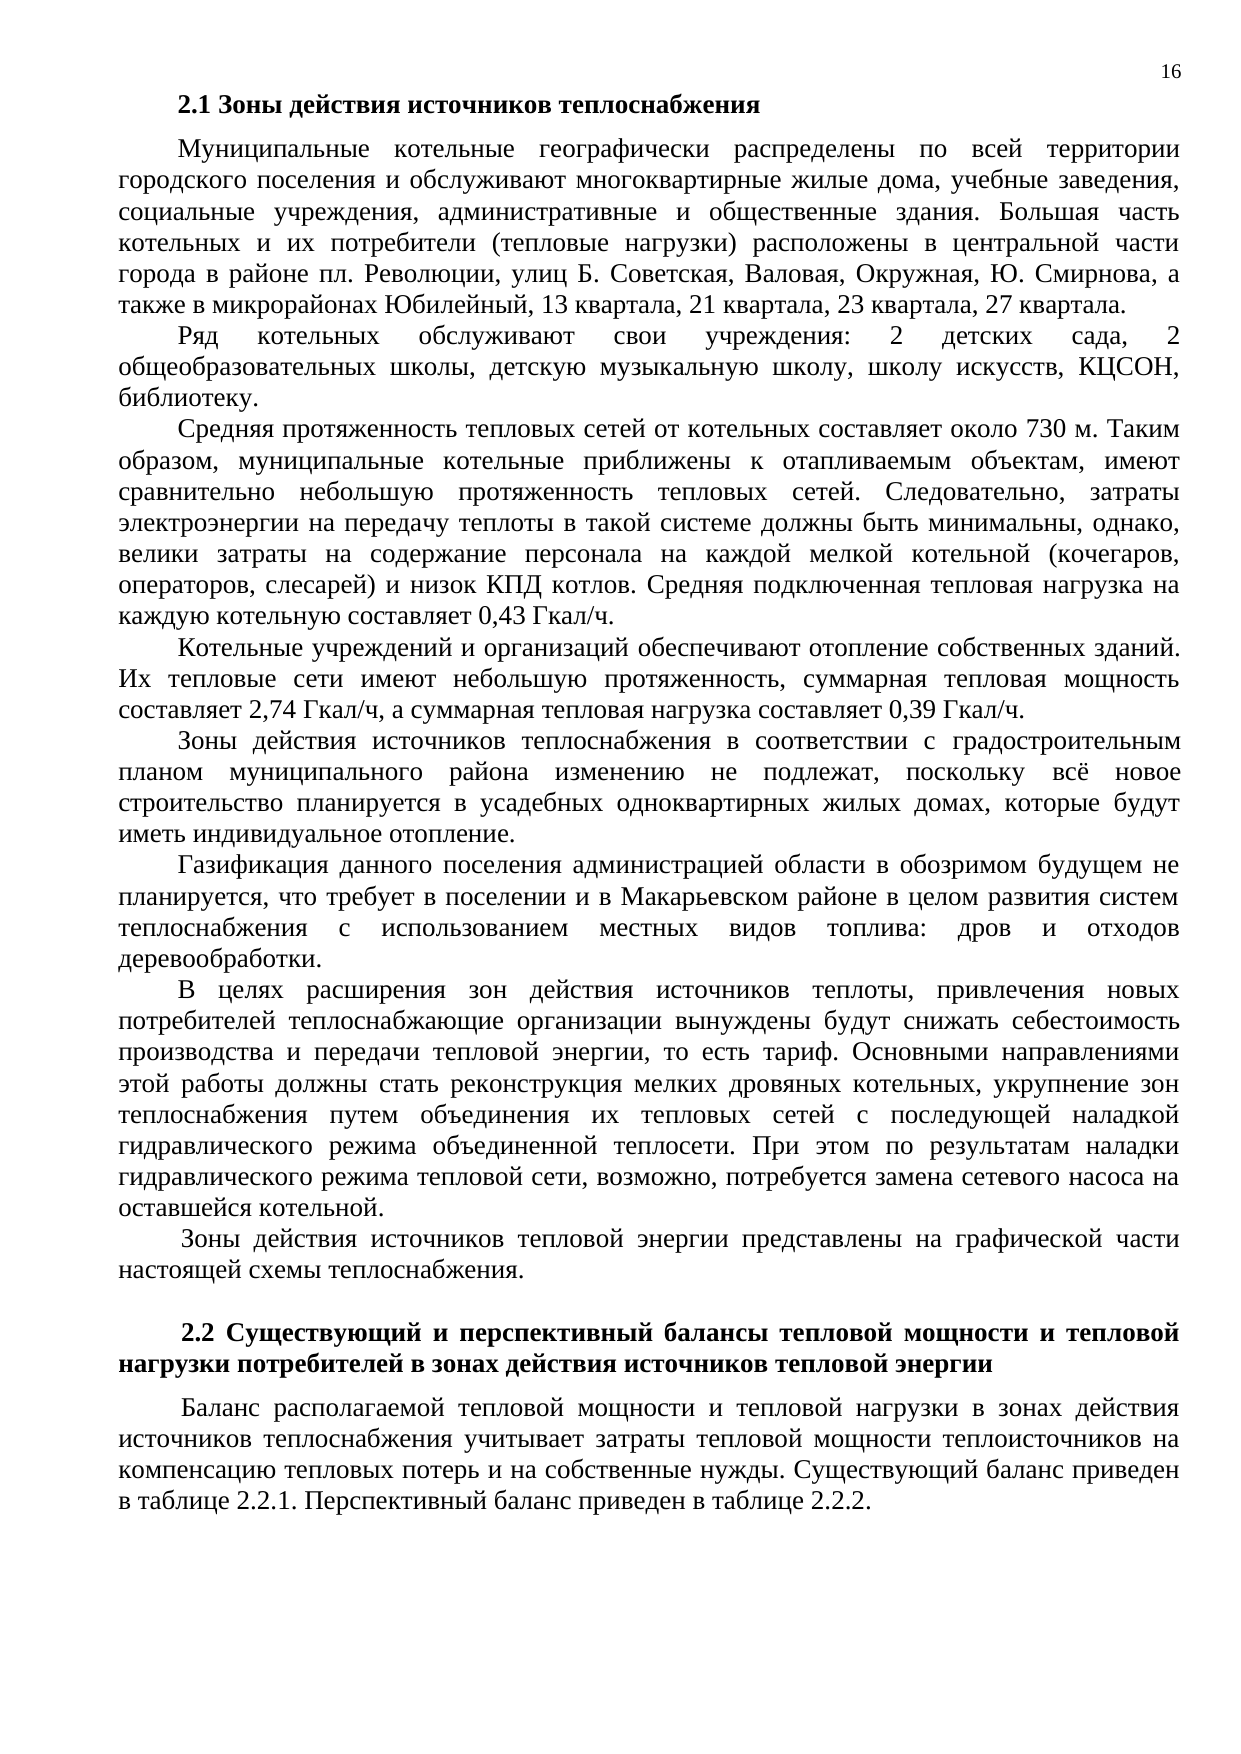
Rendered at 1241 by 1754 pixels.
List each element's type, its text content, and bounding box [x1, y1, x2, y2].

text Баланс располагаемой тепловой мощности и тепловой нагрузки в зонах действия источников теплоснабжения учитывает затраты тепловой мощности теплоисточников на компенсацию тепловых потерь и на собственные нужды. Существующий баланс приведен в таблице 2.2.1. Перспективный баланс приведен в таблице 2.2.2. [118, 1391, 1181, 1515]
text Газификация данного поселения администрацией области в обозримом будущем не планируется, что требует в поселении и в Макарьевском районе в целом развития систем теплоснабжения с использованием местных видов топлива: дров и отходов деревообработки. [118, 849, 1181, 973]
text Зоны действия источников теплоснабжения в соответствии с градостроительным планом муниципального района изменению не подлежат, поскольку всё новое строительство планируется в усадебных одноквартирных жилых домах, которые будут иметь индивидуальное отопление. [118, 724, 1181, 849]
text 2.1 Зоны действия источников теплоснабжения [118, 89, 1181, 120]
text Ряд котельных обслуживают свои учреждения: 2 детских сада, 2 общеобразовательных школы, детскую музыкальную школу, школу искусств, КЦСОН, библиотеку. [118, 319, 1181, 413]
text 2.2 Существующий и перспективный балансы тепловой мощности и тепловой нагрузки потребителей в зонах действия источников тепловой энергии [118, 1316, 1181, 1378]
text В целях расширения зон действия источников теплоты, привлечения новых потребителей теплоснабжающие организации вынуждены будут снижать себестоимость производства и передачи тепловой энергии, то есть тариф. Основными направлениями этой работы должны стать реконструкция мелких дровяных котельных, укрупнение зон теплоснабжения путем объединения их тепловых сетей с последующей наладкой гидравлического режима объединенной теплосети. При этом по результатам наладки гидравлического режима тепловой сети, возможно, потребуется замена сетевого насоса на оставшейся котельной. [118, 973, 1181, 1222]
text Средняя протяженность тепловых сетей от котельных составляет около 730 м. Таким образом, муниципальные котельные приближены к отапливаемым объектам, имеют сравнительно небольшую протяженность тепловых сетей. Следовательно, затраты электроэнергии на передачу теплоты в такой системе должны быть минимальны, однако, велики затраты на содержание персонала на каждой мелкой котельной (кочегаров, операторов, слесарей) и низок КПД котлов. Средняя подключенная тепловая нагрузка на каждую котельную составляет 0,43 Гкал/ч. [118, 413, 1181, 631]
text Зоны действия источников тепловой энергии представлены на графической части настоящей схемы теплоснабжения. [118, 1222, 1181, 1285]
text Котельные учреждений и организаций обеспечивают отопление собственных зданий. Их тепловые сети имеют небольшую протяженность, суммарная тепловая мощность составляет 2,74 Гкал/ч, а суммарная тепловая нагрузка составляет 0,39 Гкал/ч. [118, 631, 1181, 724]
text Муниципальные котельные географически распределены по всей территории городского поселения и обслуживают многоквартирные жилые дома, учебные заведения, социальные учреждения, административные и общественные здания. Большая часть котельных и их потребители (тепловые нагрузки) расположены в центральной части города в районе пл. Революции, улиц Б. Советская, Валовая, Окружная, Ю. Смирнова, а также в микрорайонах Юбилейный, 13 квартала, 21 квартала, 23 квартала, 27 квартала. [118, 132, 1181, 319]
